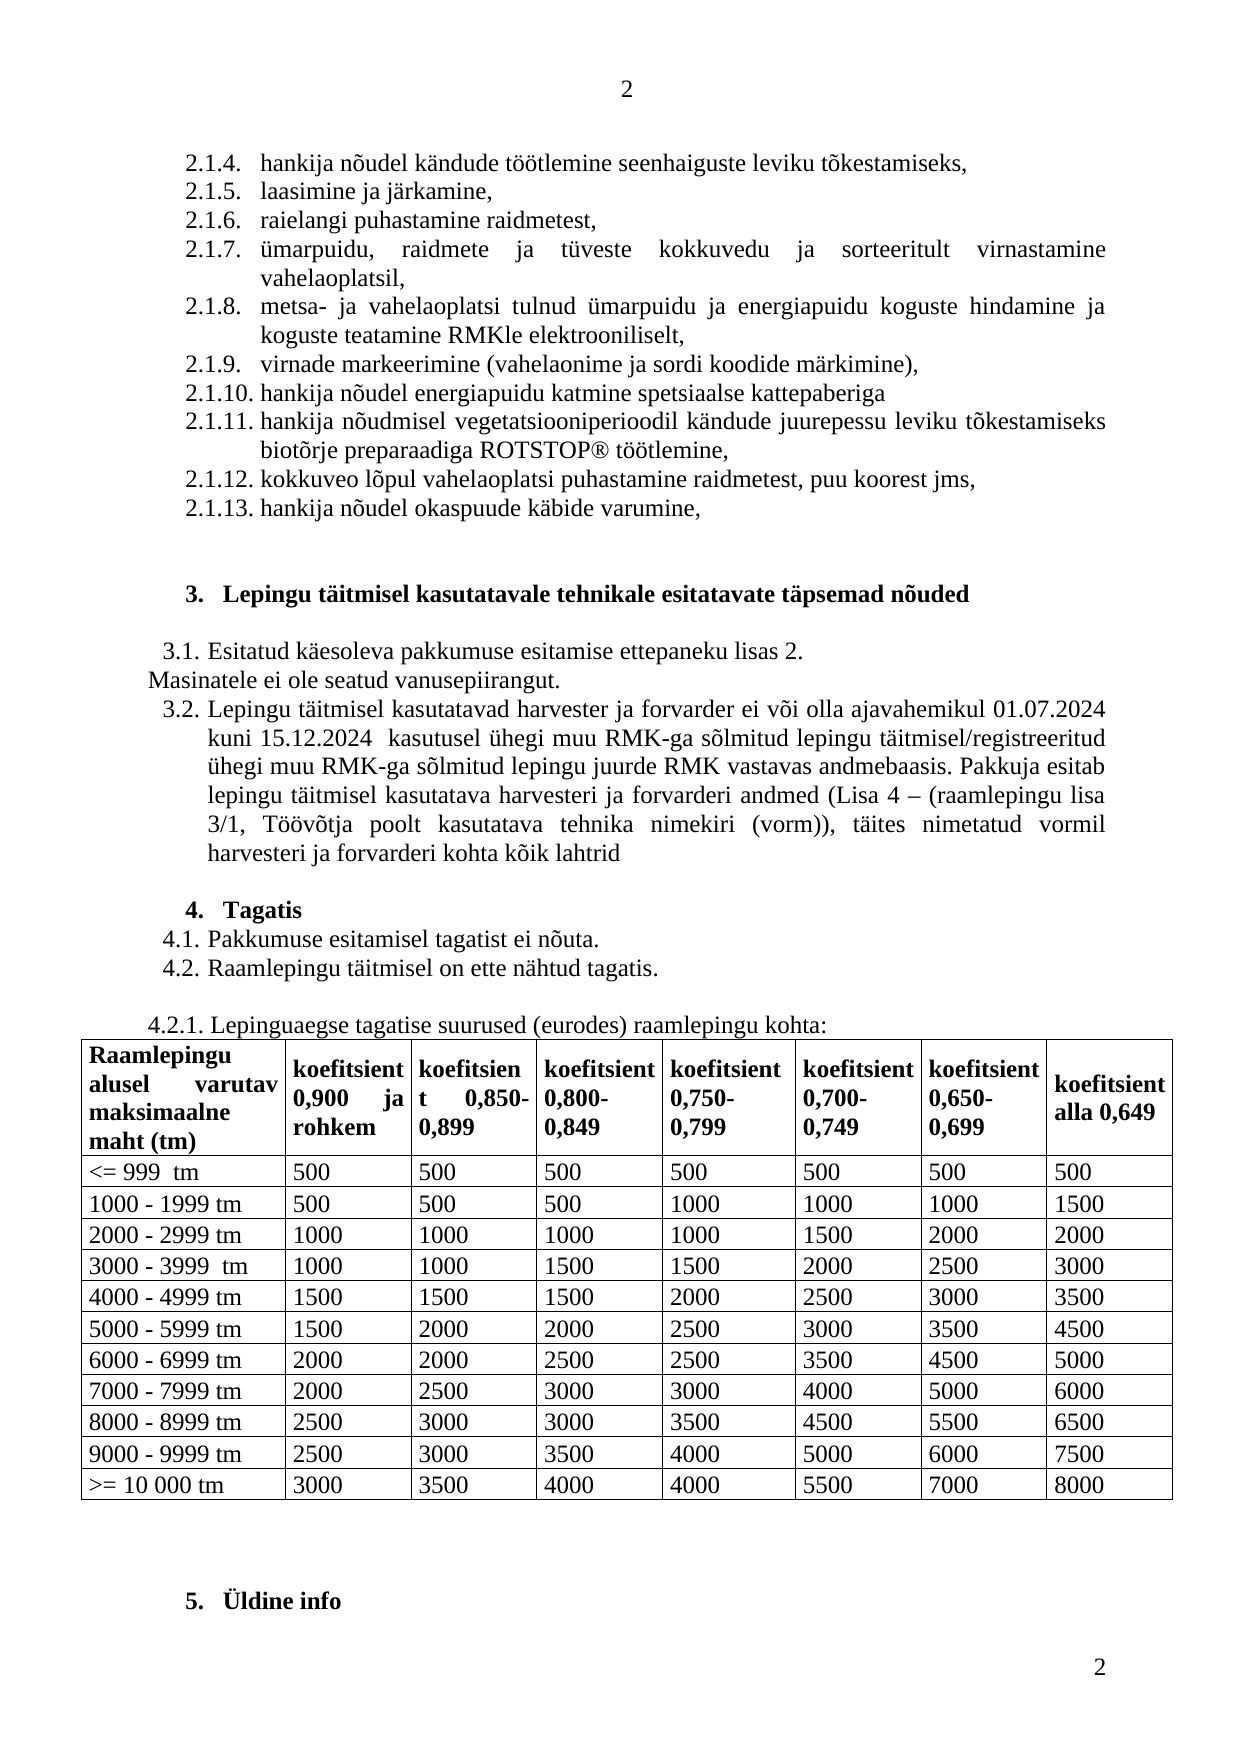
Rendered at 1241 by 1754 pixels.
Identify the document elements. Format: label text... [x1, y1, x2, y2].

list Üldine info [185, 1586, 1106, 1615]
table_cell 500 [922, 1156, 1046, 1186]
table_cell 1500 [537, 1281, 662, 1311]
table_header koefitsient 0,650-0,699 [922, 1040, 1046, 1155]
table_cell 5000 [796, 1437, 921, 1467]
table_cell 3000 [663, 1375, 795, 1405]
table_cell 3500 [1047, 1281, 1172, 1311]
list metsa- ja vahelaoplatsi tulnud ümarpuidu ja energiapuidu koguste hindamine ja koguste teatamine RMKle elektrooniliselt, [185, 291, 1106, 349]
table_cell 6500 [1047, 1406, 1172, 1436]
table_cell 1500 [537, 1250, 662, 1280]
table_header koefitsient 0,700-0,749 [796, 1040, 921, 1155]
table_cell 1500 [286, 1281, 411, 1311]
table_cell 3000 [412, 1406, 536, 1436]
table_cell 2000 [412, 1344, 536, 1374]
table_cell 2000 [286, 1344, 411, 1374]
table_cell 5500 [796, 1469, 921, 1499]
table_cell 1000 [663, 1187, 795, 1217]
table_header koefitsient 0,750-0,799 [663, 1040, 795, 1155]
table_cell 6000 [1047, 1375, 1172, 1405]
table_cell 500 [412, 1187, 536, 1217]
table_cell 3000 [537, 1406, 662, 1436]
table_header koefitsient alla 0,649 [1047, 1040, 1172, 1155]
list hankija nõudel energiapuidu katmine spetsiaalse kattepaberiga [185, 378, 1106, 406]
table_cell 2000 [412, 1312, 536, 1342]
table_cell 6000 - 6999 tm [82, 1344, 285, 1374]
table_cell >= 10 000 tm [82, 1469, 285, 1499]
table_cell 2000 - 2999 tm [82, 1219, 285, 1249]
table_cell 3000 [1047, 1250, 1172, 1280]
table_cell 500 [412, 1156, 536, 1186]
table_cell 5000 [1047, 1344, 1172, 1374]
table_cell 4500 [796, 1406, 921, 1436]
table_cell 2500 [922, 1250, 1046, 1280]
table_cell 1000 [922, 1187, 1046, 1217]
table_cell 3500 [663, 1406, 795, 1436]
table_cell 2500 [412, 1375, 536, 1405]
table_cell 3500 [412, 1469, 536, 1499]
table_cell 7000 [922, 1469, 1046, 1499]
table_cell 4000 [663, 1469, 795, 1499]
table_cell 2500 [663, 1312, 795, 1342]
table_header Raamlepingu alusel varutav maksimaalne maht (tm) [82, 1040, 285, 1155]
table_cell 8000 - 8999 tm [82, 1406, 285, 1436]
list raielangi puhastamine raidmetest, [185, 205, 1106, 234]
table_cell <= 999 tm [82, 1156, 285, 1186]
list Lepingu täitmisel kasutatavad harvester ja forvarder ei või olla ajavahemikul 01.07.2024 kuni 15.12.2024 kasutusel ühegi muu RMK-ga sõlmitud lepingu täitmisel/registreeritud ühegi muu RMK-ga sõlmitud lepingu juurde RMK vastavas andmebaasis. Pakkuja esitab lepingu täitmisel kasutatava harvesteri ja forvarderi andmed (Lisa 4 – (raamlepingu lisa 3/1, Töövõtja poolt kasutatava tehnika nimekiri (vorm)), täites nimetatud vormil harvesteri ja forvarderi kohta kõik lahtrid [162, 694, 1106, 866]
list hankija nõudel okaspuude käbide varumine, [185, 493, 1106, 521]
table_cell 2000 [796, 1250, 921, 1280]
table_cell 2000 [1047, 1219, 1172, 1249]
table_cell 9000 - 9999 tm [82, 1437, 285, 1467]
table_cell 5500 [922, 1406, 1046, 1436]
table_cell 4000 [663, 1437, 795, 1467]
list Tagatis [185, 895, 1106, 924]
table_cell 3000 - 3999 tm [82, 1250, 285, 1280]
table_cell 1500 [1047, 1187, 1172, 1217]
table_cell 3000 [537, 1375, 662, 1405]
table_cell 1000 [286, 1219, 411, 1249]
table_cell 500 [286, 1156, 411, 1186]
table_cell 1000 [412, 1250, 536, 1280]
table_cell 1500 [663, 1250, 795, 1280]
list Lepingu täitmisel kasutatavale tehnikale esitatavate täpsemad nõuded [185, 579, 1106, 608]
table_cell 500 [1047, 1156, 1172, 1186]
table_cell 1000 [663, 1219, 795, 1249]
table_cell 2500 [286, 1406, 411, 1436]
table_cell 1000 [412, 1219, 536, 1249]
list virnade markeerimine (vahelaonime ja sordi koodide märkimine), [185, 349, 1106, 378]
table_cell 4500 [1047, 1312, 1172, 1342]
table_cell 4500 [922, 1344, 1046, 1374]
list kokkuveo lõpul vahelaoplatsi puhastamine raidmetest, puu koorest jms, [185, 464, 1106, 493]
list laasimine ja järkamine, [185, 176, 1106, 205]
table_cell 5000 - 5999 tm [82, 1312, 285, 1342]
table_header koefitsient 0,850-0,899 [412, 1040, 536, 1155]
text Masinatele ei ole seatud vanusepiirangut. [148, 665, 1106, 694]
table_cell 3500 [796, 1344, 921, 1374]
table_cell 2000 [537, 1312, 662, 1342]
table_cell 2500 [537, 1344, 662, 1374]
list Esitatud käesoleva pakkumuse esitamise ettepaneku lisas 2. [162, 636, 1106, 665]
table_header koefitsient 0,900 ja rohkem [286, 1040, 411, 1155]
table_cell 4000 - 4999 tm [82, 1281, 285, 1311]
table_cell 5000 [922, 1375, 1046, 1405]
table_cell 1500 [412, 1281, 536, 1311]
list hankija nõudel kändude töötlemine seenhaiguste leviku tõkestamiseks, [185, 148, 1106, 176]
table_cell 8000 [1047, 1469, 1172, 1499]
list hankija nõudmisel vegetatsiooniperioodil kändude juurepessu leviku tõkestamiseks biotõrje preparaadiga ROTSTOP® töötlemine, [185, 406, 1106, 464]
table_cell 2500 [663, 1344, 795, 1374]
table_cell 1000 [796, 1187, 921, 1217]
table_cell 1000 [537, 1219, 662, 1249]
table_cell 4000 [796, 1375, 921, 1405]
table_header koefitsient 0,800-0,849 [537, 1040, 662, 1155]
text 4.2.1. Lepinguaegse tagatise suurused (eurodes) raamlepingu kohta: [148, 1010, 1106, 1039]
table_cell 500 [286, 1187, 411, 1217]
table_cell 500 [796, 1156, 921, 1186]
table_cell 4000 [537, 1469, 662, 1499]
table_cell 3000 [796, 1312, 921, 1342]
table_cell 3000 [922, 1281, 1046, 1311]
list Pakkumuse esitamisel tagatist ei nõuta. [162, 924, 1106, 953]
table_cell 2500 [796, 1281, 921, 1311]
list ümarpuidu, raidmete ja tüveste kokkuvedu ja sorteeritult virnastamine vahelaoplatsil, [185, 234, 1106, 291]
table_cell 2500 [286, 1437, 411, 1467]
table_cell 7500 [1047, 1437, 1172, 1467]
table_cell 1000 - 1999 tm [82, 1187, 285, 1217]
table_cell 3000 [412, 1437, 536, 1467]
table_cell 3000 [286, 1469, 411, 1499]
list Raamlepingu täitmisel on ette nähtud tagatis. [162, 953, 1106, 981]
table_cell 6000 [922, 1437, 1046, 1467]
table_cell 500 [537, 1187, 662, 1217]
table_cell 3500 [537, 1437, 662, 1467]
table_cell 2000 [286, 1375, 411, 1405]
table_cell 1000 [286, 1250, 411, 1280]
table_cell 3500 [922, 1312, 1046, 1342]
table_cell 1500 [286, 1312, 411, 1342]
table_cell 500 [537, 1156, 662, 1186]
table_cell 2000 [922, 1219, 1046, 1249]
table_cell 500 [663, 1156, 795, 1186]
table_cell 1500 [796, 1219, 921, 1249]
table_cell 7000 - 7999 tm [82, 1375, 285, 1405]
table_cell 2000 [663, 1281, 795, 1311]
